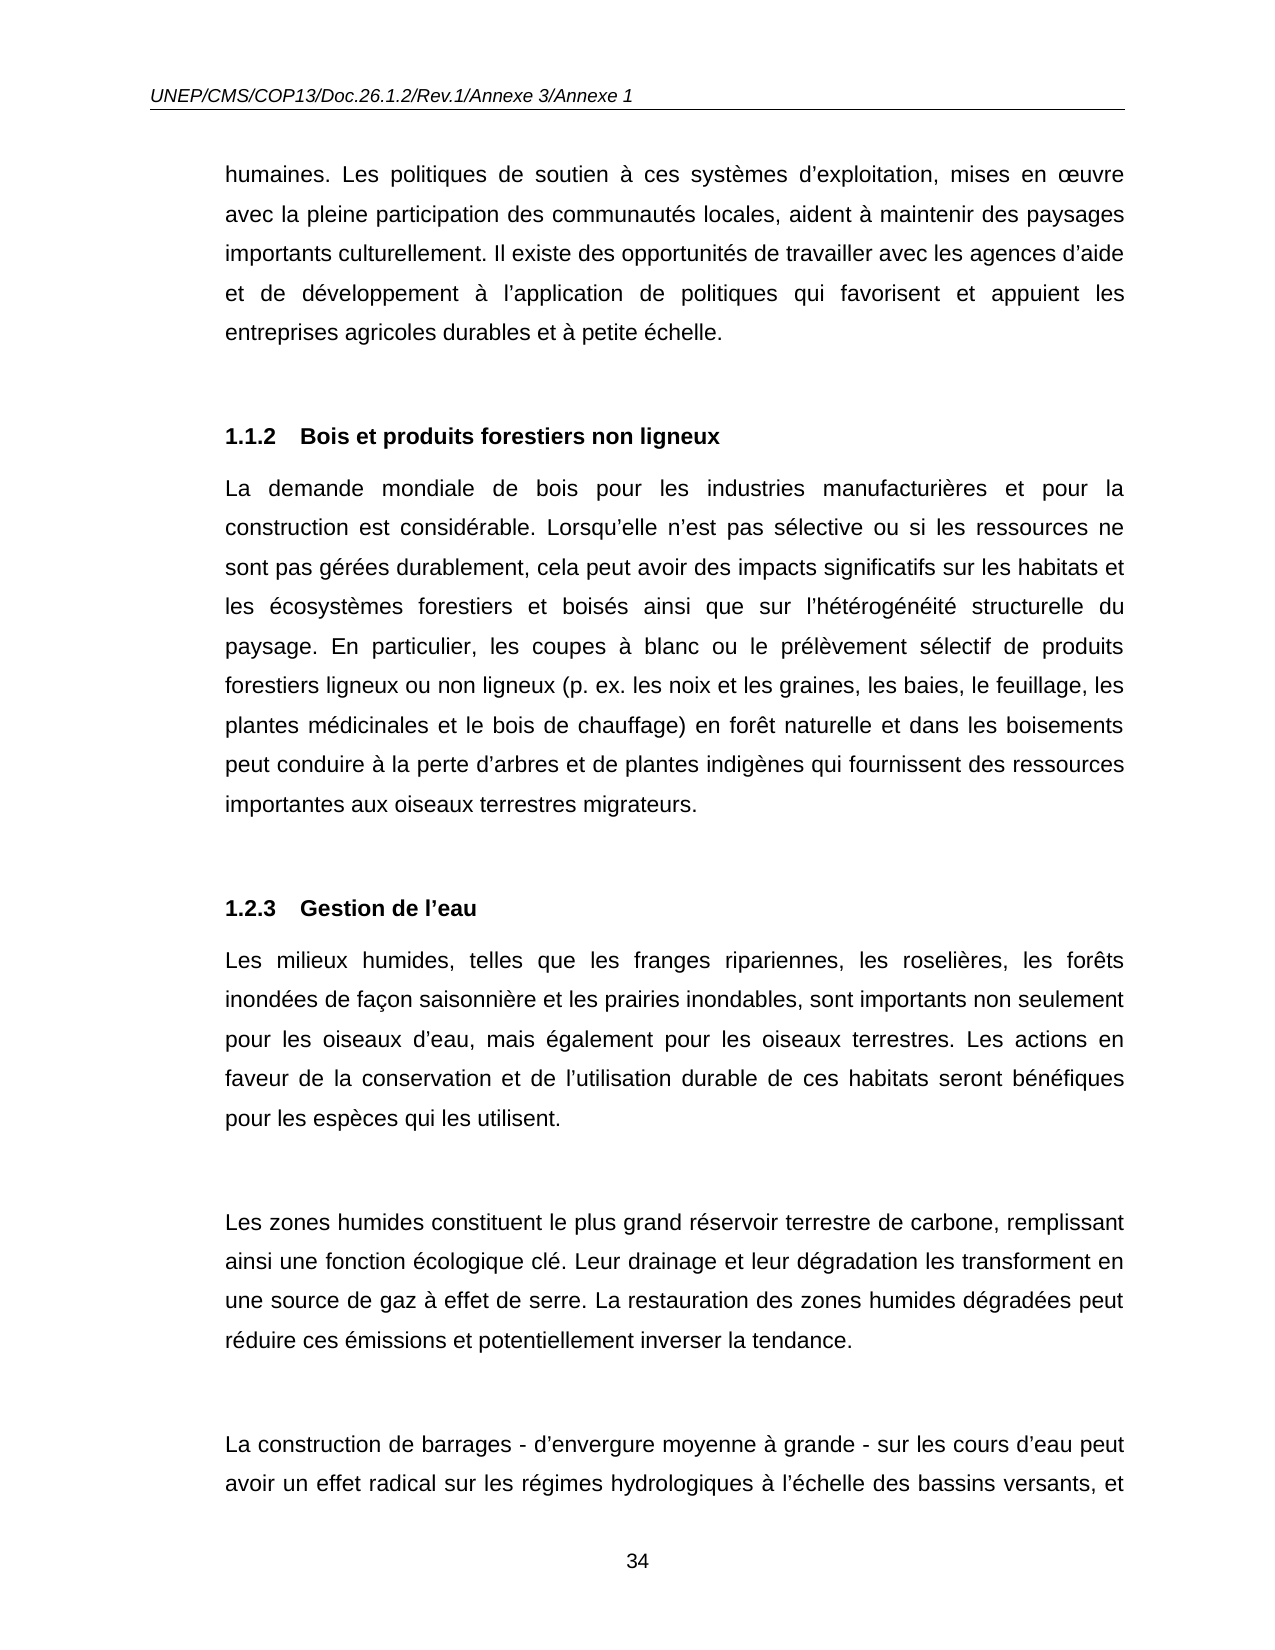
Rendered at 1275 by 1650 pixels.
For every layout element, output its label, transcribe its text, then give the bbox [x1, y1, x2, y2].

text 1.1.2 Bois et produits forestiers non ligneux [150, 423, 1125, 449]
text Les milieux humides, telles que les franges ripariennes, les roselières, les forêts inondées de façon saisonnière et les prairies inondables, sont importants non seulement pour les oiseaux d’eau, mais également pour les oiseaux terrestres. Les actions en faveur de la conservation et de l’utilisation durable de ces habitats seront bénéfiques pour les espèces qui les utilisent. [225, 947, 1125, 1131]
text 1.2.3 Gestion de l’eau [150, 895, 1125, 921]
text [225, 1431, 1125, 1497]
text Les zones humides constituent le plus grand réservoir terrestre de carbone, remplissant ainsi une fonction écologique clé. Leur drainage et leur dégradation les transforment en une source de gaz à effet de serre. La restauration des zones humides dégradées peut réduire ces émissions et potentiellement inverser la tendance. [225, 1208, 1125, 1353]
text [225, 161, 1125, 345]
text La demande mondiale de bois pour les industries manufacturières et pour la construction est considérable. Lorsqu’elle n’est pas sélective ou si les ressources ne sont pas gérées durablement, cela peut avoir des impacts significatifs sur les habitats et les écosystèmes forestiers et boisés ainsi que sur l’hétérogénéité structurelle du paysage. En particulier, les coupes à blanc ou le prélèvement sélectif de produits forestiers ligneux ou non ligneux (p. ex. les noix et les graines, les baies, le feuillage, les plantes médicinales et le bois de chauffage) en forêt naturelle et dans les boisements peut conduire à la perte d’arbres et de plantes indigènes qui fournissent des ressources importantes aux oiseaux terrestres migrateurs. [225, 475, 1125, 817]
